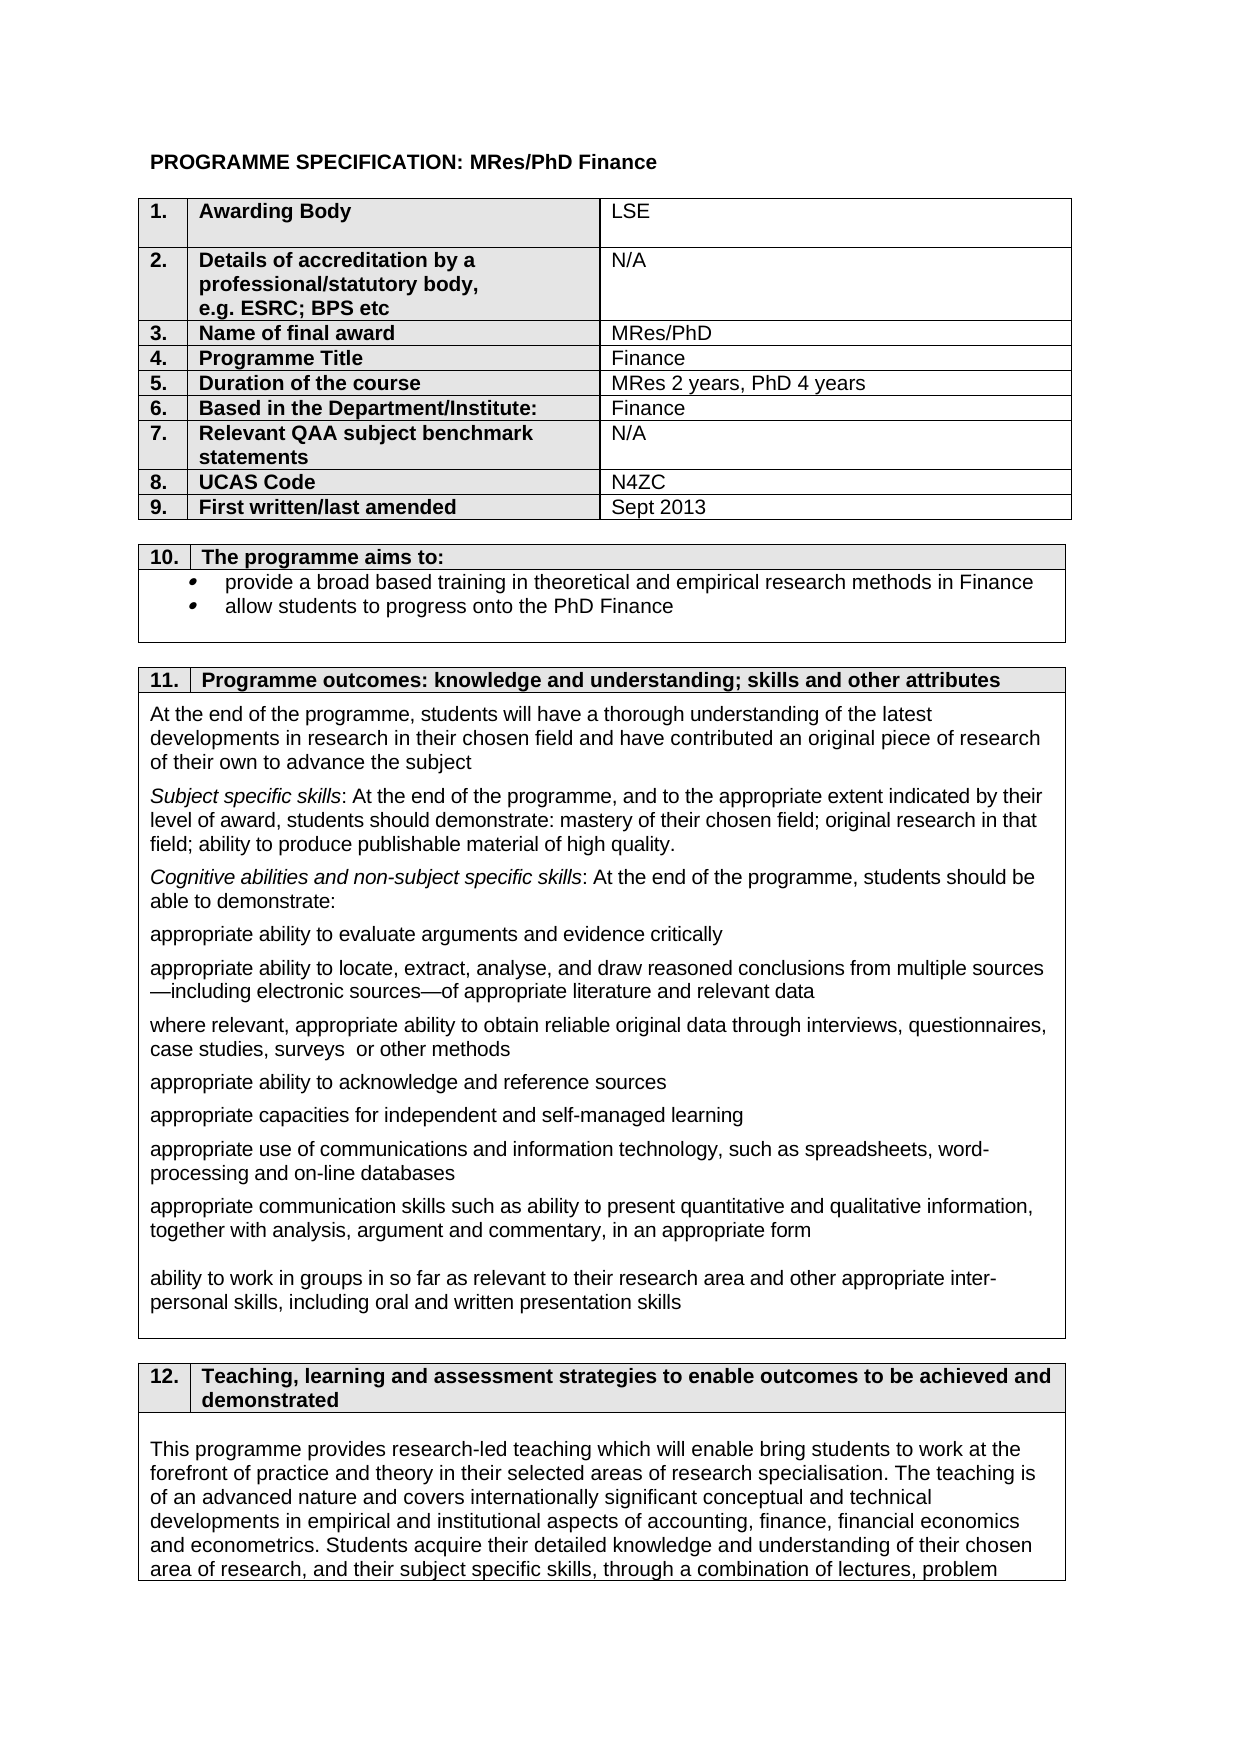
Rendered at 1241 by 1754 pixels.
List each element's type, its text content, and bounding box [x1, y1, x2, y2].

table_cell 3. [139, 321, 187, 345]
table_cell At the end of the programme, students will have a thorough understanding of the latest developments in research in their chosen field and have contributed an original piece of research of their own to advance the subject Subject specific skills: At the end of the programme, and to the appropriate extent indicated by their level of award, students should demonstrate: mastery of their chosen field; original research in that field; ability to produce publishable material of high quality. Cognitive abilities and non-subject specific skills: At the end of the programme, students should be able to demonstrate: appropriate ability to evaluate arguments and evidence critically appropriate ability to locate, extract, analyse, and draw reasoned conclusions from multiple sources—including electronic sources—of appropriate literature and relevant data where relevant, appropriate ability to obtain reliable original data through interviews, questionnaires, case studies, surveys or other methods appropriate ability to acknowledge and reference sources appropriate capacities for independent and self-managed learning appropriate use of communications and information technology, such as spreadsheets, word-processing and on-line databases appropriate communication skills such as ability to present quantitative and qualitative information, together with analysis, argument and commentary, in an appropriate form ability to work in groups in so far as relevant to their research area and other appropriate inter-personal skills, including oral and written presentation skills [139, 693, 1065, 1338]
table_cell N4ZC [601, 470, 1071, 494]
subtitle PROGRAMME SPECIFICATION: MRes/PhD Finance [150, 150, 1090, 174]
table_cell First written/last amended [188, 495, 599, 519]
table_cell 9. [139, 495, 187, 519]
table_cell Finance [601, 346, 1071, 370]
table_cell N/A [601, 248, 1071, 320]
table_header Awarding Body [188, 199, 599, 247]
table_cell 2. [139, 248, 187, 320]
table_header Programme outcomes: knowledge and understanding; skills and other attributes [191, 668, 1065, 692]
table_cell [139, 1413, 1065, 1580]
table_header 10. [139, 545, 190, 569]
table_cell Relevant QAA subject benchmark statements [188, 421, 599, 469]
table_cell 6. [139, 396, 187, 420]
table_cell Based in the Department/Institute: [188, 396, 599, 420]
table_cell 4. [139, 346, 187, 370]
table_cell Programme Title [188, 346, 599, 370]
table_header The programme aims to: [191, 545, 1065, 569]
table_cell Finance [601, 396, 1071, 420]
table_header 11. [139, 668, 190, 692]
table_cell Duration of the course [188, 371, 599, 395]
table_header LSE [601, 199, 1071, 247]
table_cell MRes/PhD [601, 321, 1071, 345]
table_cell UCAS Code [188, 470, 599, 494]
table_cell Details of accreditation by a professional/statutory body, e.g. ESRC; BPS etc [188, 248, 599, 320]
table_cell Name of final award [188, 321, 599, 345]
table_header 12. [139, 1364, 190, 1412]
table_cell 7. [139, 421, 187, 469]
table_cell Sept 2013 [601, 495, 1071, 519]
table_cell N/A [601, 421, 1071, 469]
table_cell provide a broad based training in theoretical and empirical research methods in Finance allow students to progress onto the PhD Finance [139, 570, 1065, 642]
table_header Teaching, learning and assessment strategies to enable outcomes to be achieved and demonstrated [191, 1364, 1065, 1412]
table_cell MRes 2 years, PhD 4 years [601, 371, 1071, 395]
table_cell 5. [139, 371, 187, 395]
table_header 1. [139, 199, 187, 247]
table_cell 8. [139, 470, 187, 494]
